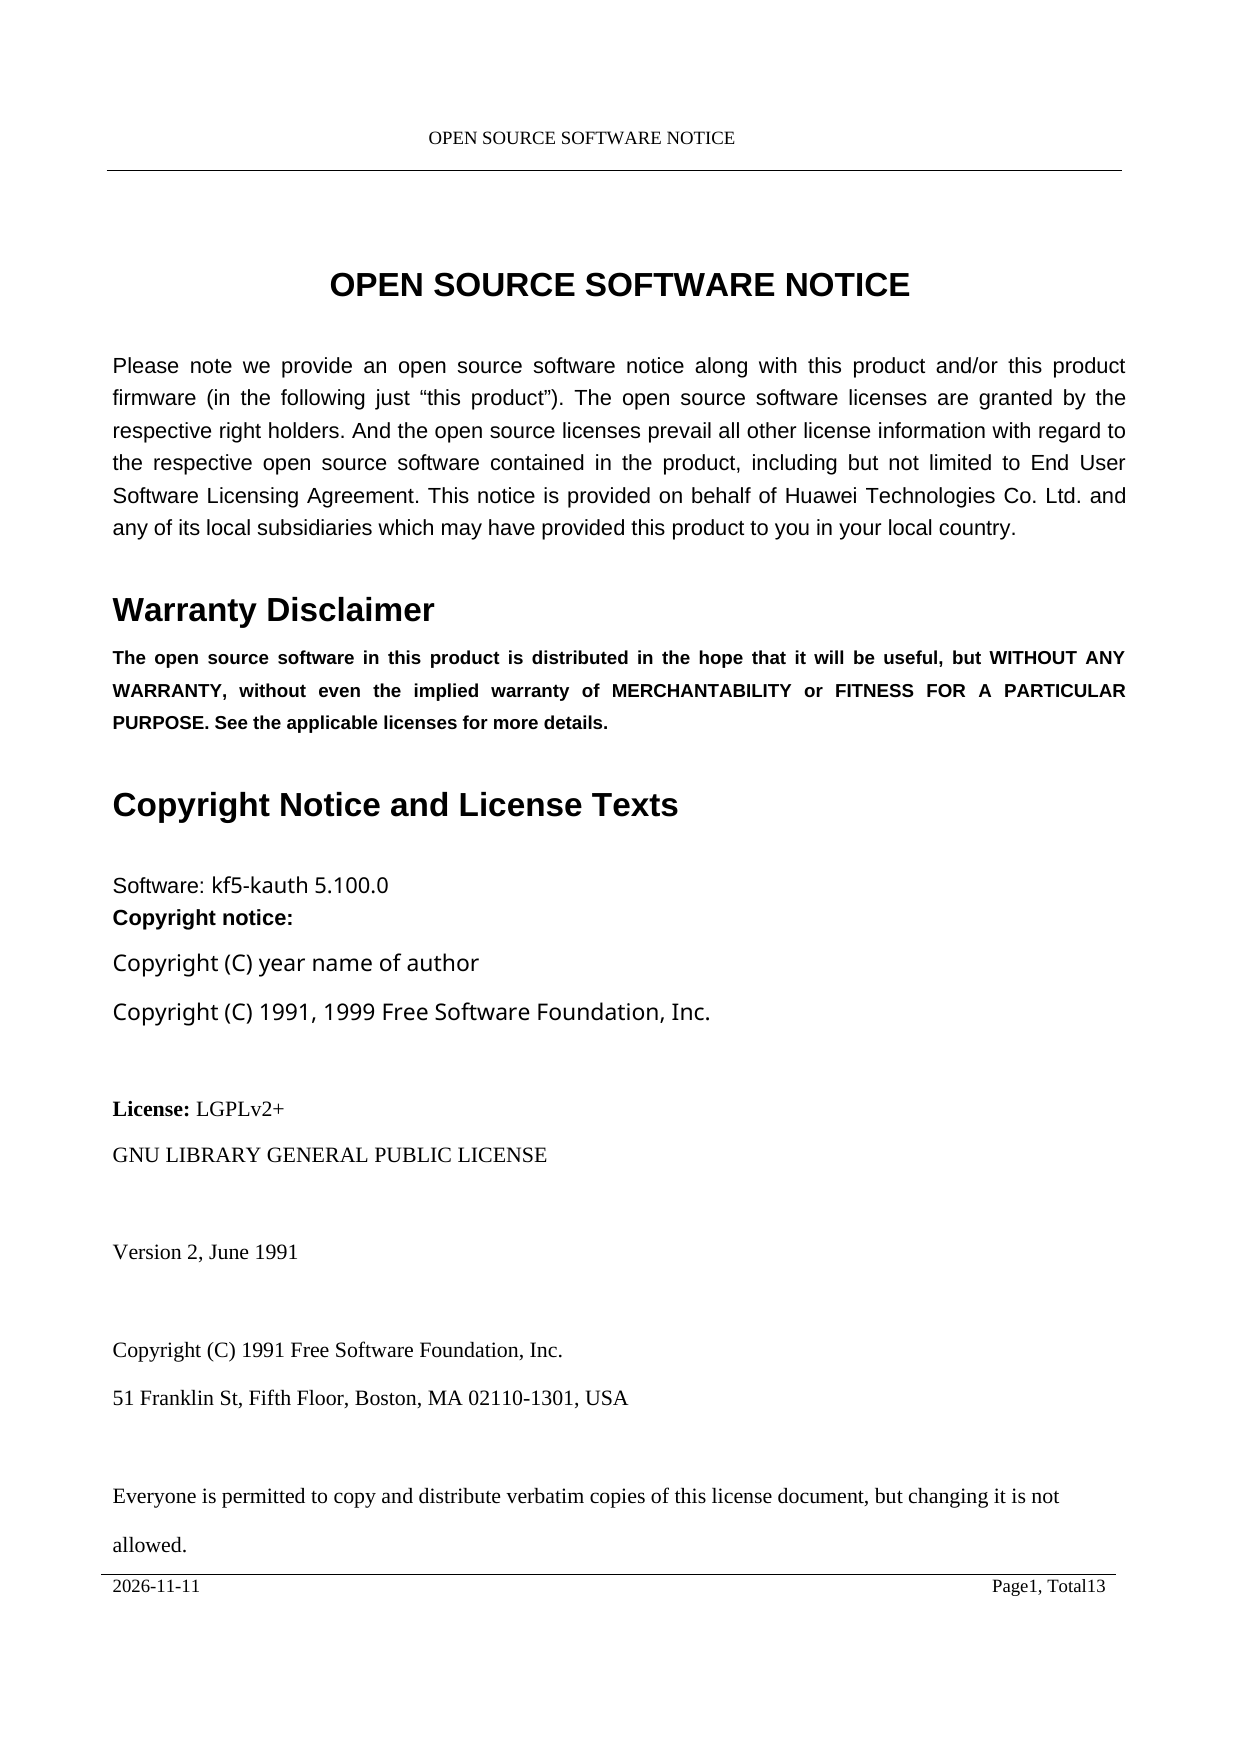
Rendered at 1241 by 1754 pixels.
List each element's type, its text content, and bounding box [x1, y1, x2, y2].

text License: LGPLv2+ [112, 1093, 1128, 1125]
text Warranty Disclaimer [112, 576, 1128, 641]
text Copyright notice: [112, 901, 1128, 934]
text The open source software in this product is distributed in the hope that it will be useful, but WITHOUT ANY WARRANTY, without even the implied warranty of MERCHANTABILITY or FITNESS FOR A PARTICULAR PURPOSE. See the applicable licenses for more details. [112, 641, 1128, 739]
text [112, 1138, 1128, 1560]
text Please note we provide an open source software notice along with this product and/or this product firmware (in the following just “this product”). The open source software licenses are granted by the respective right holders. And the open source licenses prevail all other license information with regard to the respective open source software contained in the product, including but not limited to End User Software Licensing Agreement. This notice is provided on behalf of Huawei Technologies Co. Ltd. and any of its local subsidiaries which may have provided this product to you in your local country. [112, 349, 1128, 544]
text Copyright Notice and License Texts [112, 771, 1128, 836]
text OPEN SOURCE SOFTWARE NOTICE [112, 251, 1128, 316]
text Copyright (C) year name of author Copyright (C) 1991, 1999 Free Software Foundation, Inc. [112, 947, 1128, 1077]
text Software: kf5-kauth 5.100.0 [112, 869, 1128, 901]
